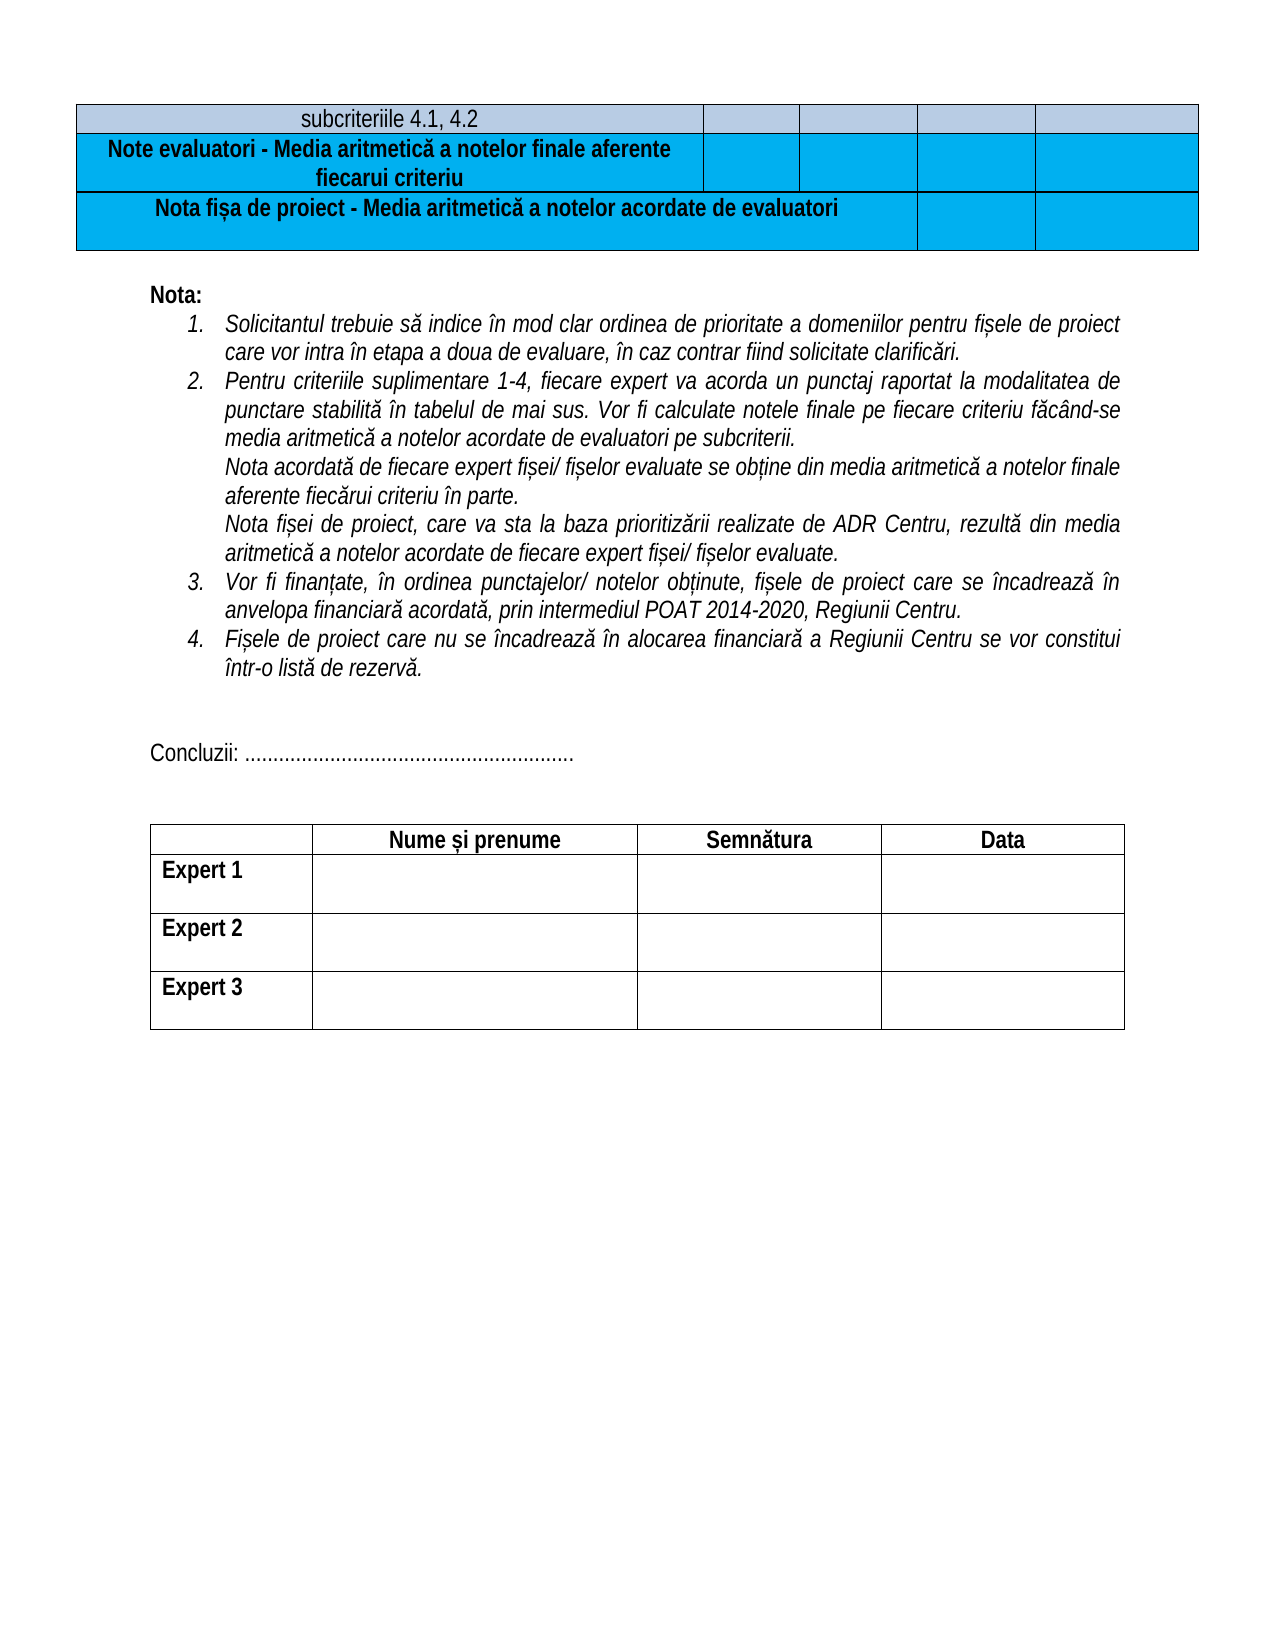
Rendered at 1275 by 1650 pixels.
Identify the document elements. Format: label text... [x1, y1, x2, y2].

list Nota acordată de fiecare expert fișei/ fișelor evaluate se obține din media aritmetică a notelor finale aferente fiecărui criteriu în parte. [225, 452, 1125, 509]
table_cell Nota fișa de proiect - Media aritmetică a notelor acordate de evaluatori [77, 193, 917, 250]
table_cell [77, 105, 703, 133]
table_cell [800, 134, 917, 191]
table_cell Expert 3 [151, 972, 312, 1029]
text Concluzii: .......................................................... [150, 738, 1125, 767]
table_header Data [882, 825, 1124, 854]
table_header Nume și prenume [313, 825, 637, 854]
list Pentru criteriile suplimentare 1-4, fiecare expert va acorda un punctaj raportat la modalitatea de punctare stabilită în tabelul de mai sus. Vor fi calculate notele finale pe fiecare criteriu făcând-se media aritmetică a notelor acordate de evaluatori pe subcriterii. [187, 366, 1125, 452]
list Solicitantul trebuie să indice în mod clar ordinea de prioritate a domeniilor pentru fișele de proiect care vor intra în etapa a doua de evaluare, în caz contrar fiind solicitate clarificări. [187, 309, 1125, 366]
table_cell [882, 972, 1124, 1029]
table_header Semnătura [638, 825, 881, 854]
table_header [151, 825, 312, 854]
table_cell [882, 914, 1124, 971]
table_cell [313, 914, 637, 971]
table_cell [918, 134, 1035, 191]
table_cell [638, 914, 881, 971]
table_cell [638, 972, 881, 1029]
text Nota: [150, 280, 1125, 309]
table_cell [638, 855, 881, 912]
table_cell [918, 105, 1035, 133]
table_cell [1036, 134, 1198, 191]
list Nota fișei de proiect, care va sta la baza prioritizării realizate de ADR Centru, rezultă din media aritmetică a notelor acordate de fiecare expert fișei/ fișelor evaluate. [225, 509, 1125, 567]
table_cell Expert 1 [151, 855, 312, 912]
list Fișele de proiect care nu se încadrează în alocarea financiară a Regiunii Centru se vor constitui într-o listă de rezervă. [187, 624, 1125, 681]
table_cell [1036, 193, 1198, 250]
table_cell [704, 105, 799, 133]
table_cell Note evaluatori - Media aritmetică a notelor finale aferente fiecarui criteriu [77, 134, 703, 191]
table_cell [1036, 105, 1198, 133]
table_cell [882, 855, 1124, 912]
table_cell Expert 2 [151, 914, 312, 971]
table_cell [704, 134, 799, 191]
table_cell [313, 972, 637, 1029]
list Vor fi finanțate, în ordinea punctajelor/ notelor obținute, fișele de proiect care se încadrează în anvelopa financiară acordată, prin intermediul POAT 2014-2020, Regiunii Centru. [187, 567, 1125, 624]
table_cell [918, 193, 1035, 250]
table_cell [313, 855, 637, 912]
table_cell [800, 105, 917, 133]
